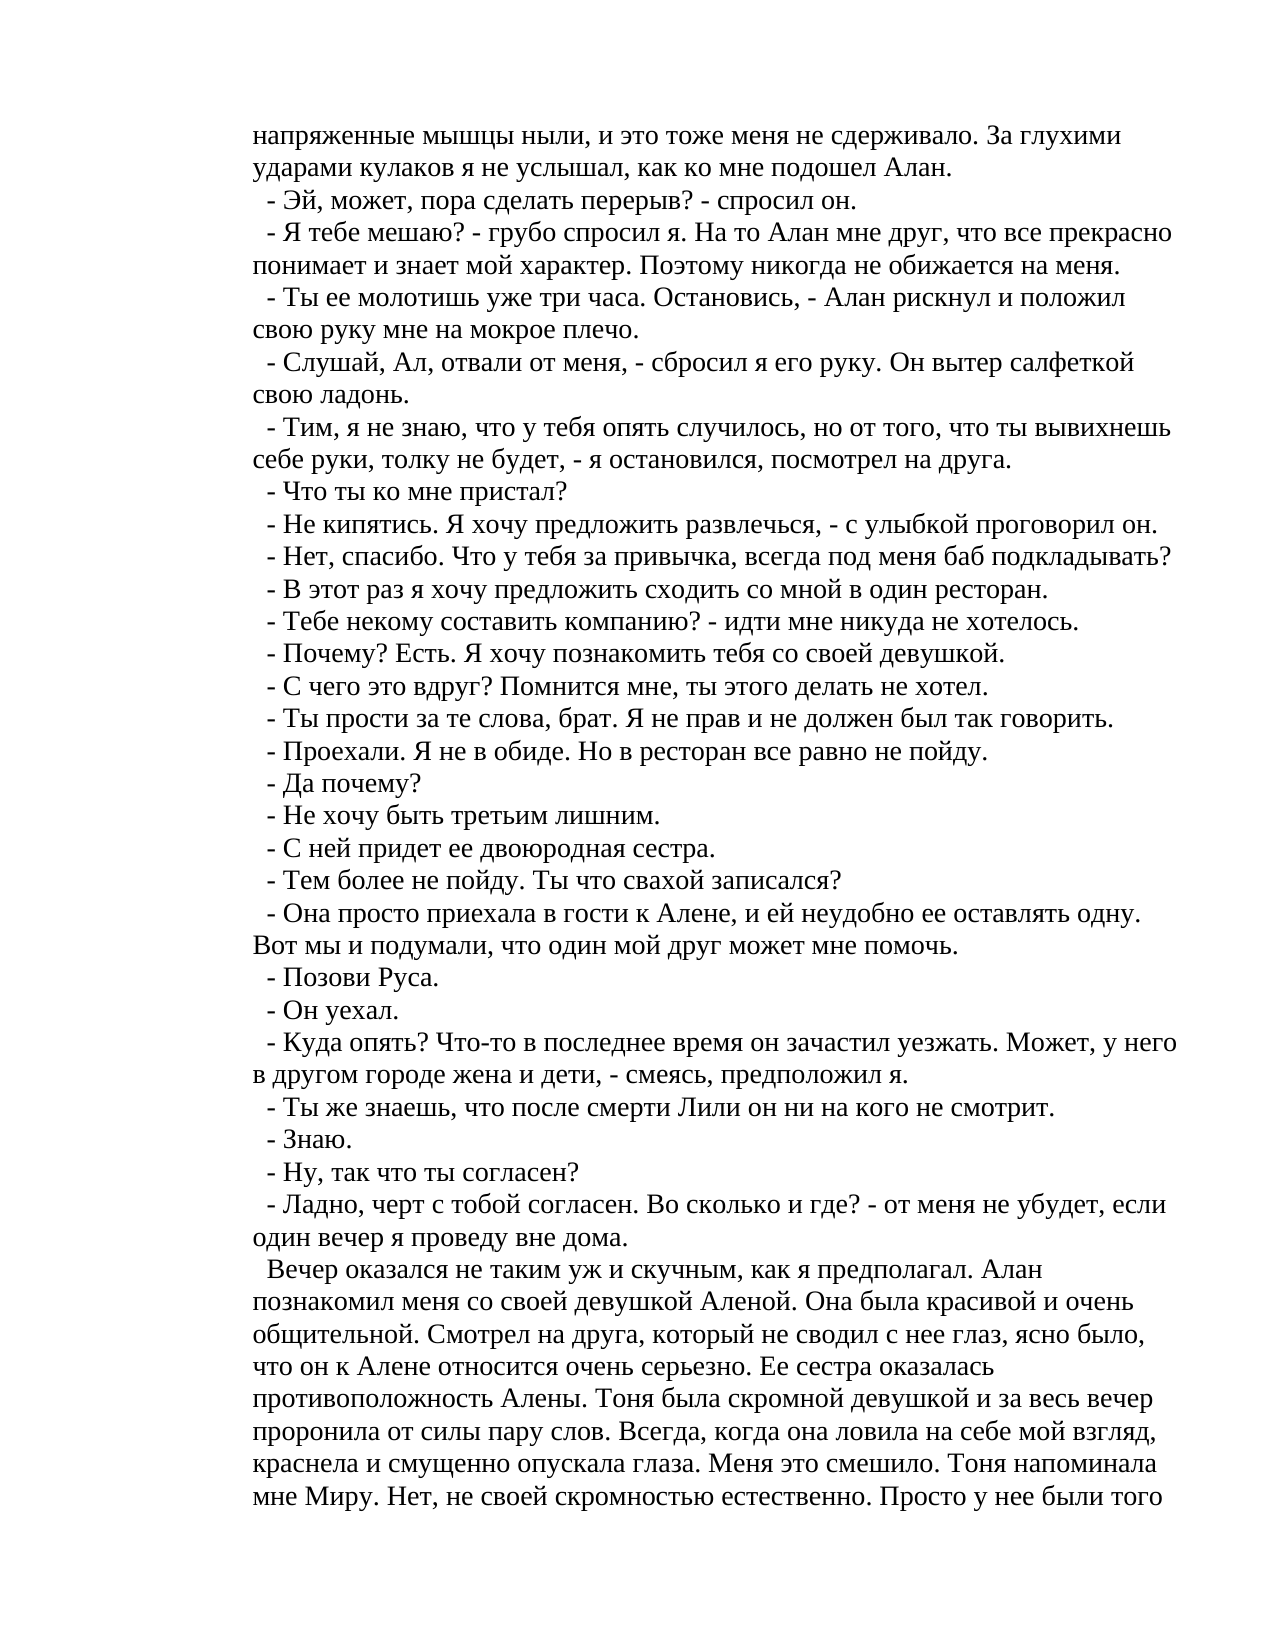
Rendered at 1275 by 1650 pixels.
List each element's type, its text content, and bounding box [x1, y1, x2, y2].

text - Проехали. Я не в обиде. Но в ресторан все равно не пойду. [252, 734, 1186, 766]
text - Ты ее молотишь уже три часа. Остановись, - Алан рискнул и положил свою руку мне на мокрое плечо. [252, 280, 1186, 345]
text - Да почему? [252, 766, 1186, 798]
text - Не кипятись. Я хочу предложить развлечься, - с улыбкой проговорил он. [252, 507, 1186, 539]
text - С ней придет ее двоюродная сестра. [252, 831, 1186, 863]
text - Я тебе мешаю? - грубо спросил я. На то Алан мне друг, что все прекрасно понимает и знает мой характер. Поэтому никогда не обижается на меня. [252, 215, 1186, 280]
text - Тебе некому составить компанию? - идти мне никуда не хотелось. [252, 604, 1186, 636]
text - Куда опять? Что-то в последнее время он зачастил уезжать. Может, у него в другом городе жена и дети, - смеясь, предположил я. [252, 1025, 1186, 1090]
text - Ты же знаешь, что после смерти Лили он ни на кого не смотрит. [252, 1090, 1186, 1122]
text - Тим, я не знаю, что у тебя опять случилось, но от того, что ты вывихнешь себе руки, толку не будет, - я остановился, посмотрел на друга. [252, 410, 1186, 474]
text - Она просто приехала в гости к Алене, и ей неудобно ее оставлять одну. Вот мы и подумали, что один мой друг может мне помочь. [252, 896, 1186, 960]
text - Ладно, черт с тобой согласен. Во сколько и где? - от меня не убудет, если один вечер я проведу вне дома. [252, 1187, 1186, 1252]
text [252, 1252, 1186, 1511]
text - Ну, так что ты согласен? [252, 1155, 1186, 1187]
text - Слушай, Ал, отвали от меня, - сбросил я его руку. Он вытер салфеткой свою ладонь. [252, 345, 1186, 410]
text - Почему? Есть. Я хочу познакомить тебя со своей девушкой. [252, 636, 1186, 669]
text - Он уехал. [252, 993, 1186, 1025]
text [252, 118, 1186, 183]
text - Тем более не пойду. Ты что свахой записался? [252, 863, 1186, 896]
text - Не хочу быть третьим лишним. [252, 798, 1186, 831]
text - Знаю. [252, 1122, 1186, 1155]
text - Нет, спасибо. Что у тебя за привычка, всегда под меня баб подкладывать? [252, 539, 1186, 572]
text - В этот раз я хочу предложить сходить со мной в один ресторан. [252, 572, 1186, 604]
text - Позови Руса. [252, 960, 1186, 993]
text - Эй, может, пора сделать перерыв? - спросил он. [252, 183, 1186, 215]
text - С чего это вдруг? Помнится мне, ты этого делать не хотел. [252, 669, 1186, 701]
text - Ты прости за те слова, брат. Я не прав и не должен был так говорить. [252, 701, 1186, 734]
text - Что ты ко мне пристал? [252, 474, 1186, 507]
